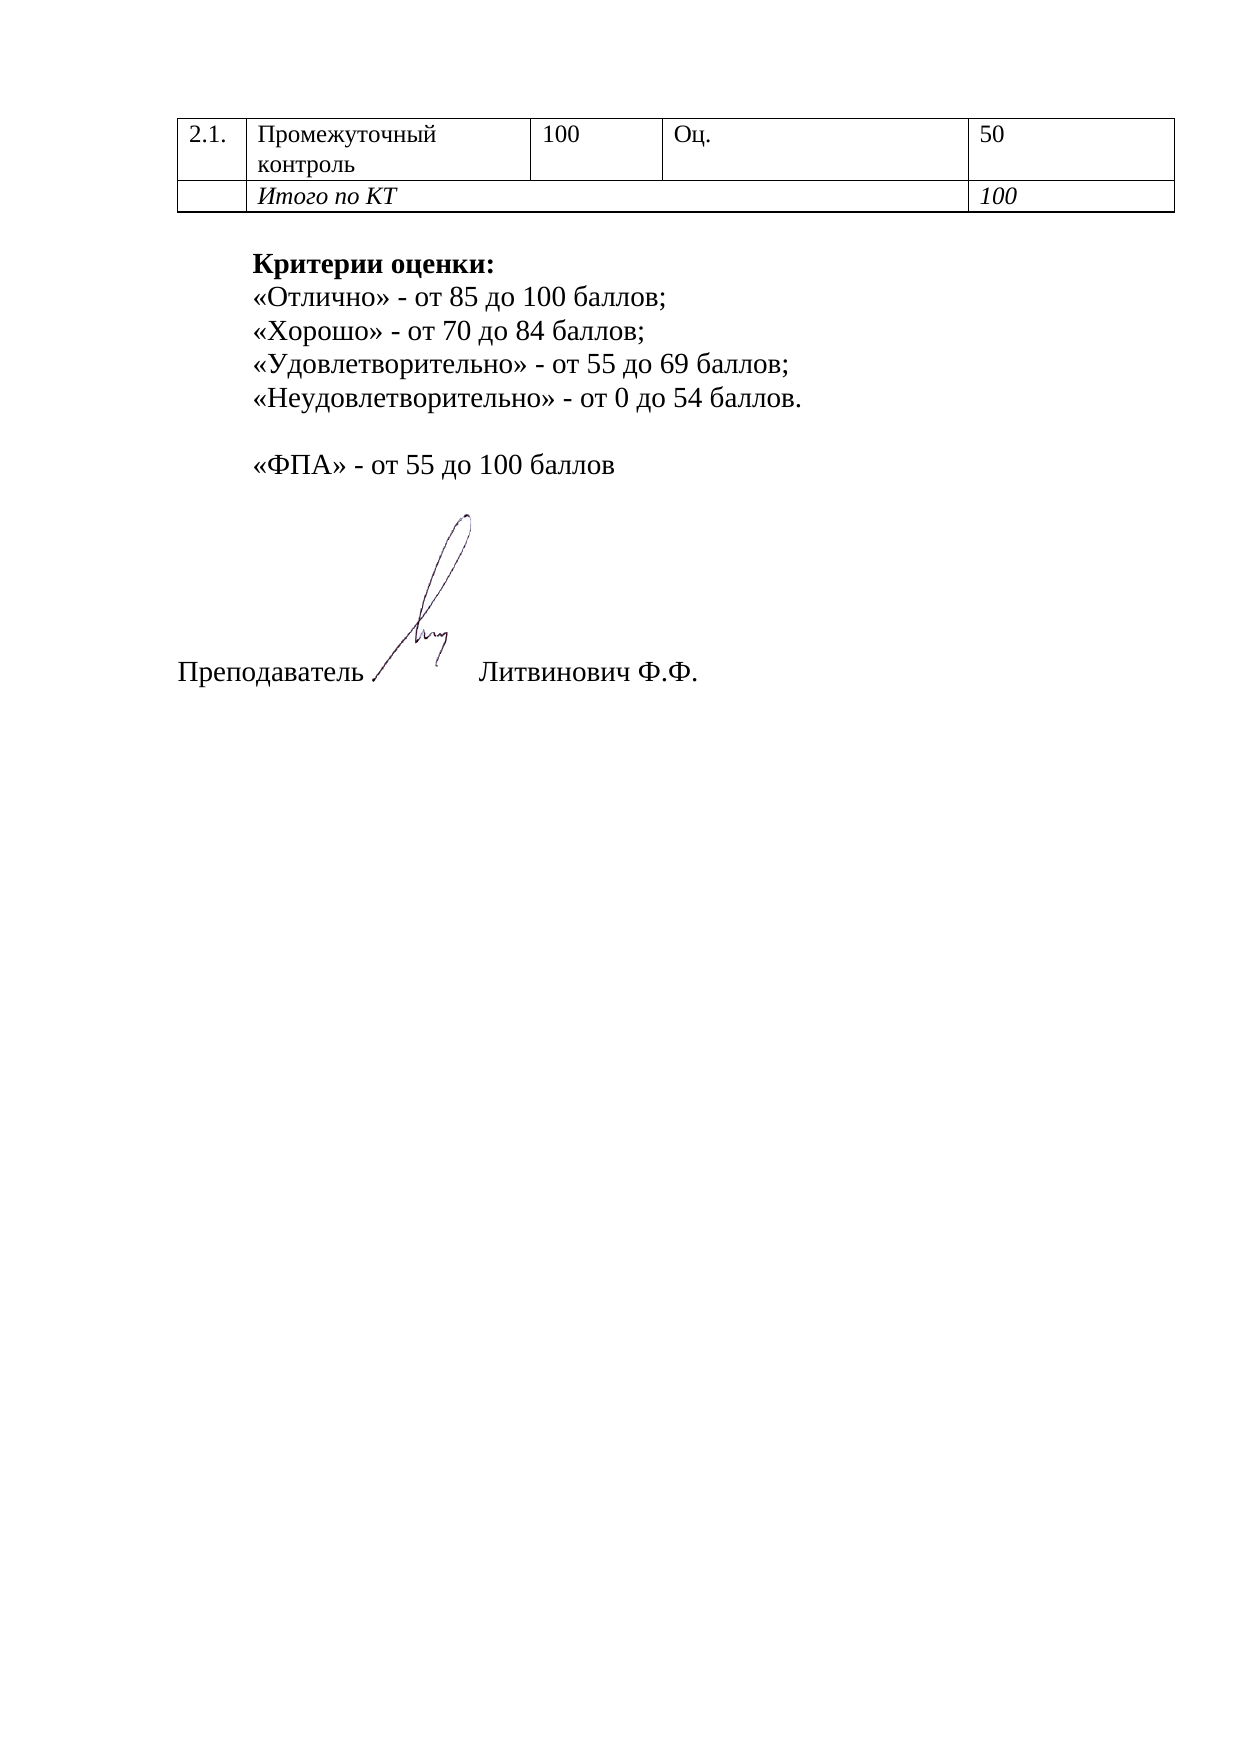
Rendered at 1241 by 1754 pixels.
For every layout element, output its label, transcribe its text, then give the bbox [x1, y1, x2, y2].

table_cell 100 [969, 181, 1174, 211]
text «Неудовлетворительно» - от 0 до 54 баллов. [177, 380, 1152, 414]
text «ФПА» - от 55 до 100 баллов [177, 447, 1152, 481]
table_cell 2.1. [178, 119, 246, 180]
table_cell Промежуточный контроль [247, 119, 530, 180]
text Преподаватель Литвинович Ф.Ф. [177, 514, 1152, 688]
table_cell Оц. [663, 119, 968, 180]
picture [371, 514, 472, 682]
table_cell 50 [969, 119, 1174, 180]
text Критерии оценки: [177, 246, 1152, 279]
text «Хорошо» - от 70 до 84 баллов; [177, 313, 1152, 347]
text «Удовлетворительно» - от 55 до 69 баллов; [177, 347, 1152, 380]
text «Отлично» - от 85 до 100 баллов; [177, 279, 1152, 313]
table_cell [178, 181, 246, 211]
table_cell Итого по КТ [247, 181, 968, 211]
table_cell 100 [531, 119, 662, 180]
